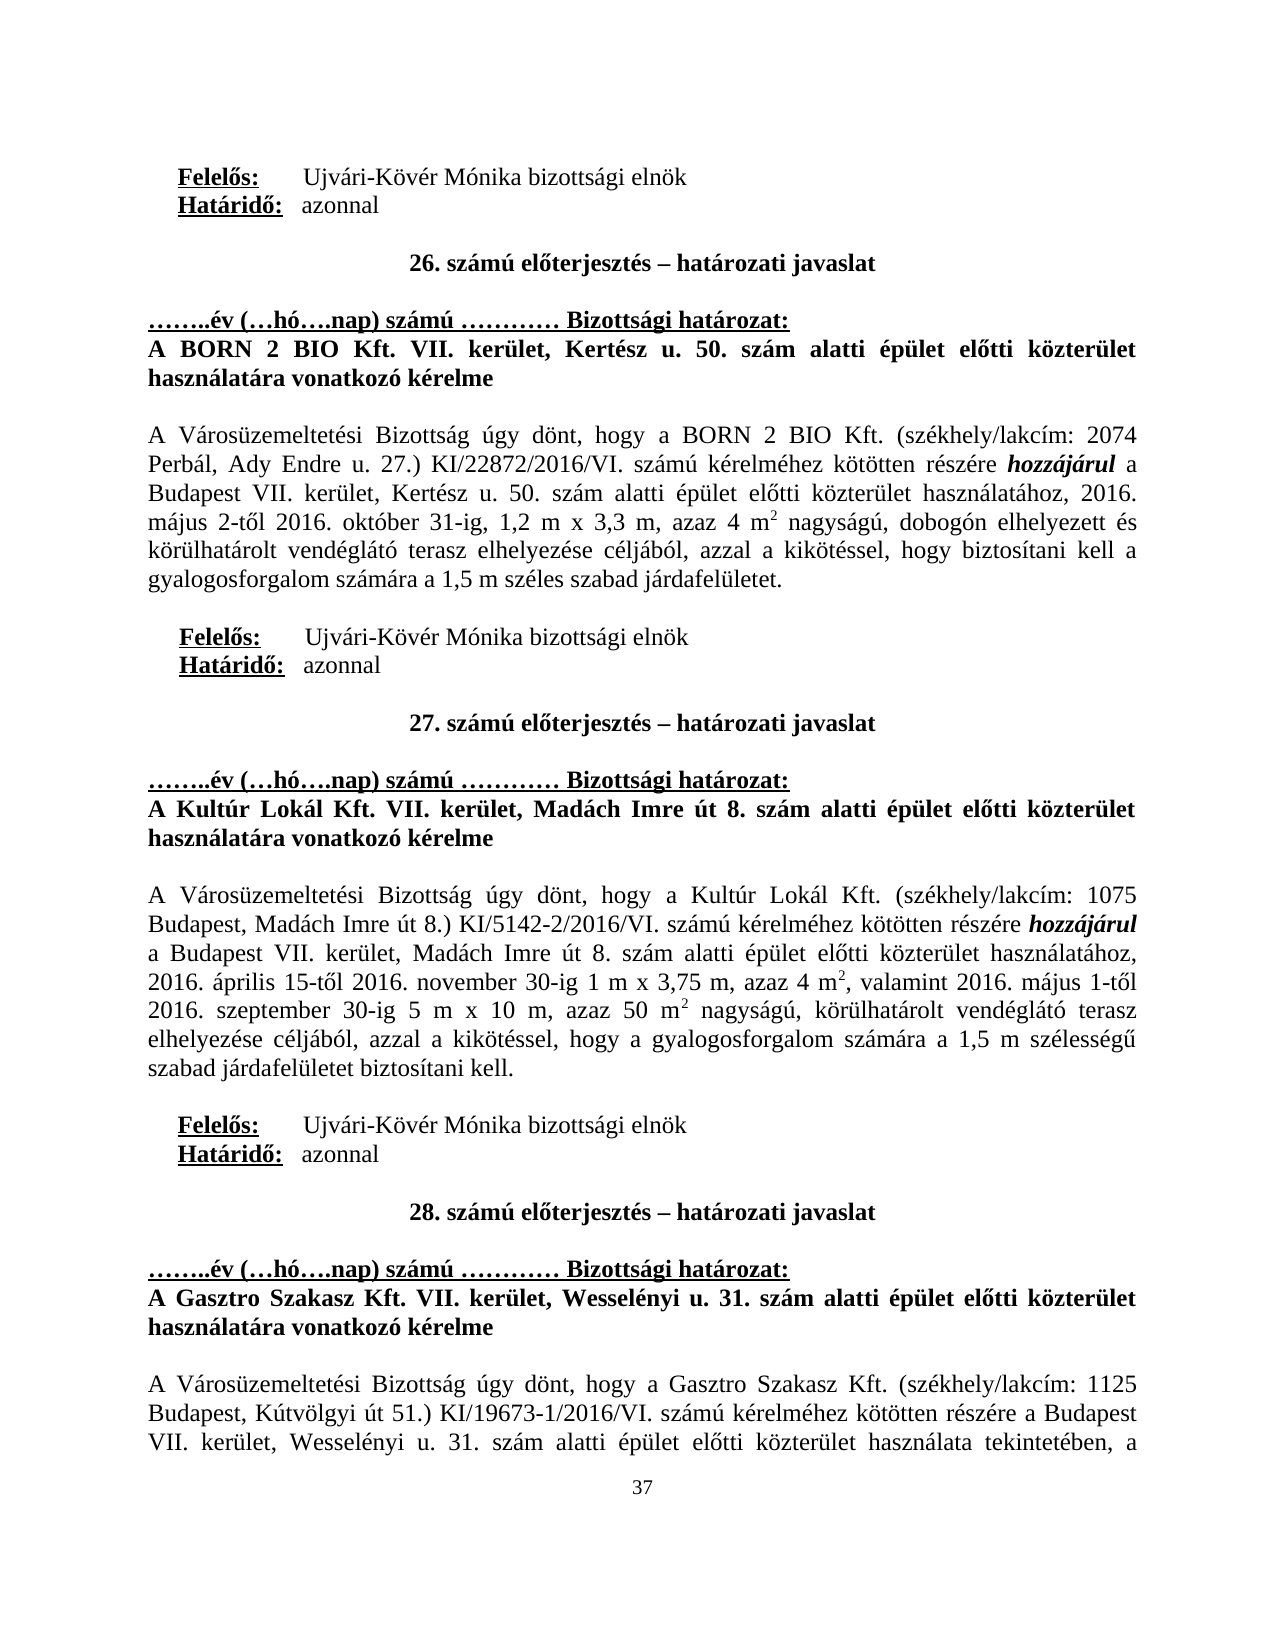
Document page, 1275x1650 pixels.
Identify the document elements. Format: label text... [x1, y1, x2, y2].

text Felelős: Ujvári-Kövér Mónika bizottsági elnök [179, 622, 1137, 650]
text ……..év (…hó….nap) számú ………… Bizottsági határozat: [148, 1254, 1137, 1283]
text ……..év (…hó….nap) számú ………… Bizottsági határozat: [148, 765, 1137, 794]
text Határidő: azonnal [177, 1139, 1137, 1168]
text A Kultúr Lokál Kft. VII. kerület, Madách Imre út 8. szám alatti épület előtti közterület használatára vonatkozó kérelme [148, 794, 1137, 852]
text ……..év (…hó….nap) számú ………… Bizottsági határozat: [148, 305, 1137, 334]
text A Gasztro Szakasz Kft. VII. kerület, Wesselényi u. 31. szám alatti épület előtti közterület használatára vonatkozó kérelme [148, 1283, 1137, 1340]
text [148, 1369, 1137, 1455]
text Határidő: azonnal [177, 190, 1137, 219]
text 28. számú előterjesztés – határozati javaslat [148, 1197, 1137, 1225]
text 27. számú előterjesztés – határozati javaslat [148, 708, 1137, 737]
text Felelős: Ujvári-Kövér Mónika bizottsági elnök [177, 1110, 1137, 1139]
text Határidő: azonnal [148, 650, 1137, 679]
text A BORN 2 BIO Kft. VII. kerület, Kertész u. 50. szám alatti épület előtti közterület használatára vonatkozó kérelme [148, 334, 1137, 392]
text A Városüzemeltetési Bizottság úgy dönt, hogy a BORN 2 BIO Kft. (székhely/lakcím: 2074 Perbál, Ady Endre u. 27.) KI/22872/2016/VI. számú kérelméhez kötötten részére hozzájárul a Budapest VII. kerület, Kertész u. 50. szám alatti épület előtti közterület használatához, 2016. május 2-től 2016. október 31-ig, 1,2 m x 3,3 m, azaz 4 m2 nagyságú, dobogón elhelyezett és körülhatárolt vendéglátó terasz elhelyezése céljából, azzal a kikötéssel, hogy biztosítani kell a gyalogosforgalom számára a 1,5 m széles szabad járdafelületet. [148, 420, 1137, 593]
text 26. számú előterjesztés – határozati javaslat [148, 248, 1137, 277]
text Felelős: Ujvári-Kövér Mónika bizottsági elnök [177, 162, 1137, 190]
text A Városüzemeltetési Bizottság úgy dönt, hogy a Kultúr Lokál Kft. (székhely/lakcím: 1075 Budapest, Madách Imre út 8.) KI/5142-2/2016/VI. számú kérelméhez kötötten részére hozzájárul a Budapest VII. kerület, Madách Imre út 8. szám alatti épület előtti közterület használatához, 2016. április 15-től 2016. november 30-ig 1 m x 3,75 m, azaz 4 m2, valamint 2016. május 1-től 2016. szeptember 30-ig 5 m x 10 m, azaz 50 m2 nagyságú, körülhatárolt vendéglátó terasz elhelyezése céljából, azzal a kikötéssel, hogy a gyalogosforgalom számára a 1,5 m szélességű szabad járdafelületet biztosítani kell. [148, 880, 1137, 1082]
